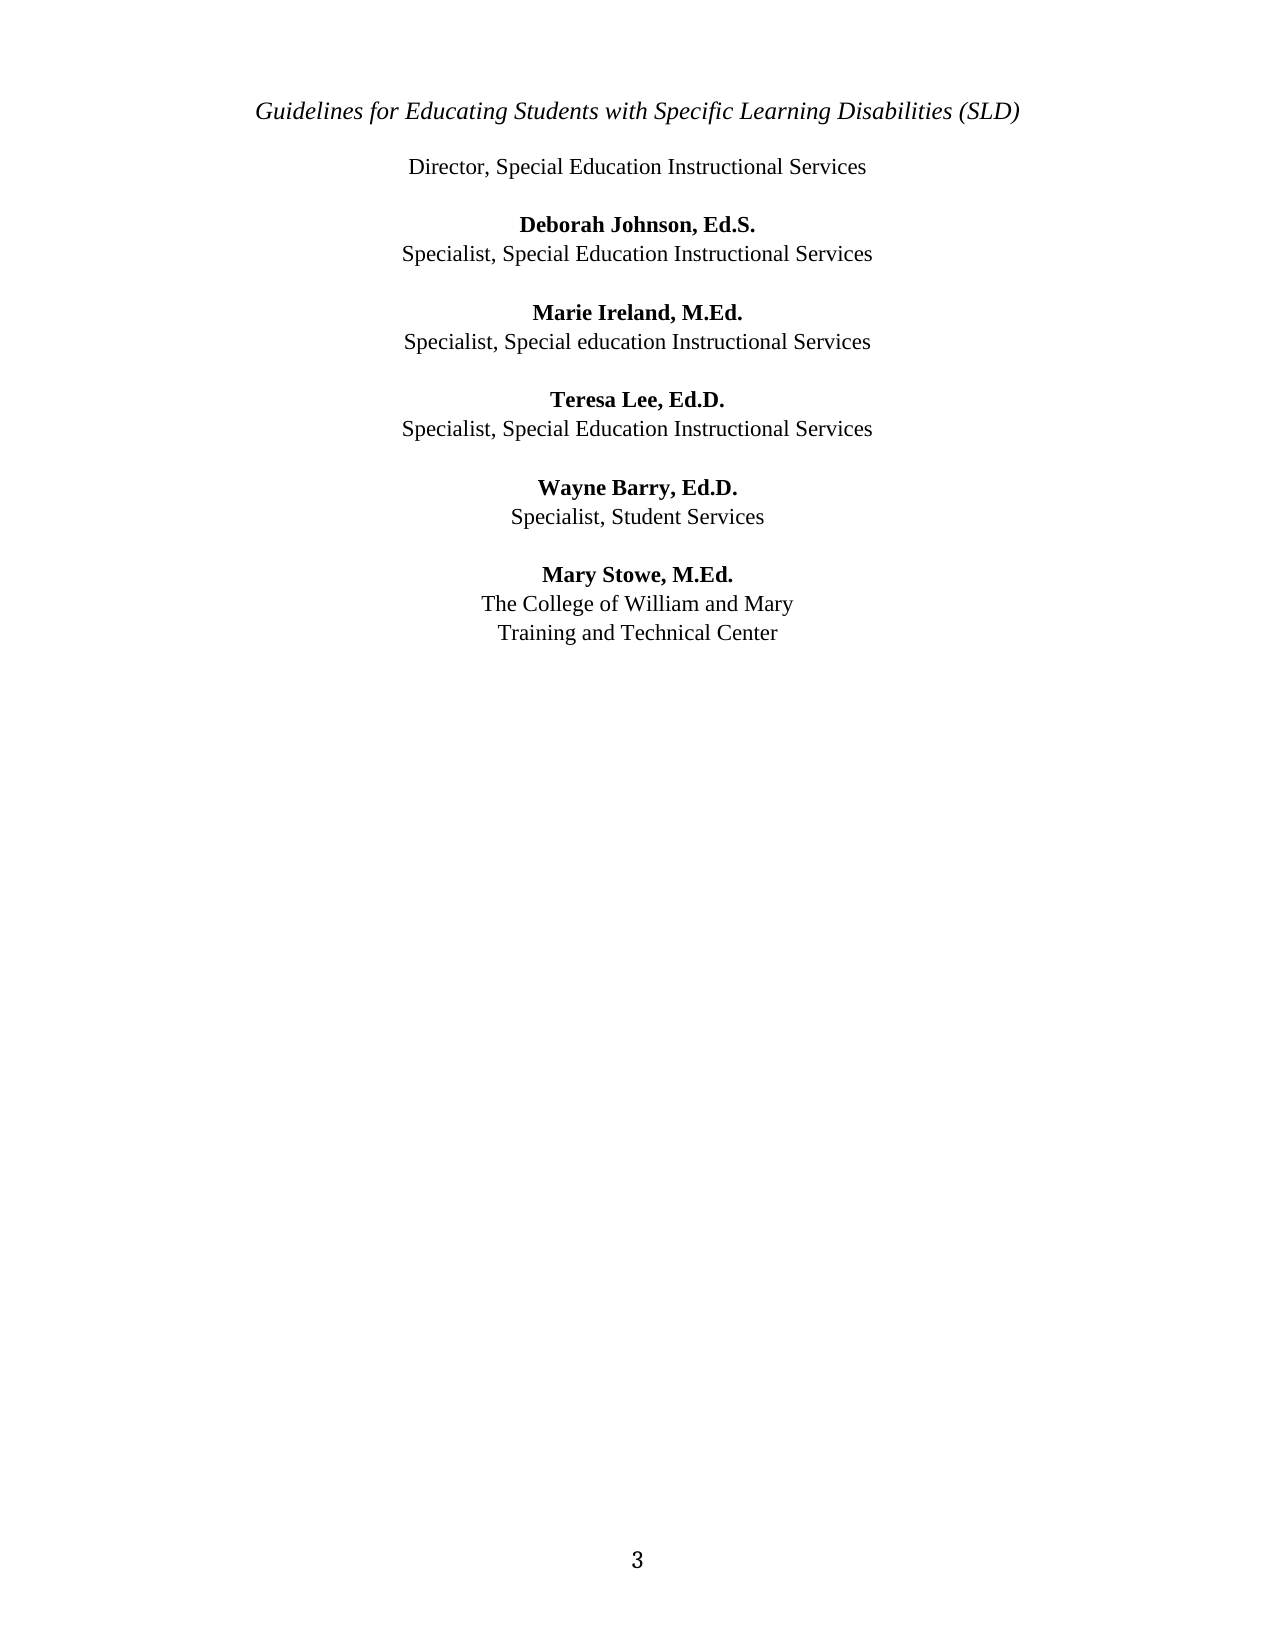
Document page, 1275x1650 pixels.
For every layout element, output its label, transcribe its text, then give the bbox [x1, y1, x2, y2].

text Marie Ireland, M.Ed. [150, 296, 1125, 325]
text Specialist, Special Education Instructional Services [150, 237, 1125, 267]
text Teresa Lee, Ed.D. [150, 383, 1125, 412]
text Wayne Barry, Ed.D. [150, 471, 1125, 500]
text Specialist, Special Education Instructional Services [150, 412, 1125, 442]
text Training and Technical Center [150, 617, 1125, 646]
text Specialist, Special education Instructional Services [150, 325, 1125, 354]
text Director, Special Education Instructional Services [150, 150, 1125, 179]
text Specialist, Student Services [150, 500, 1125, 529]
text The College of William and Mary [150, 587, 1125, 617]
text Deborah Johnson, Ed.S. [150, 208, 1125, 237]
text Mary Stowe, M.Ed. [150, 558, 1125, 587]
